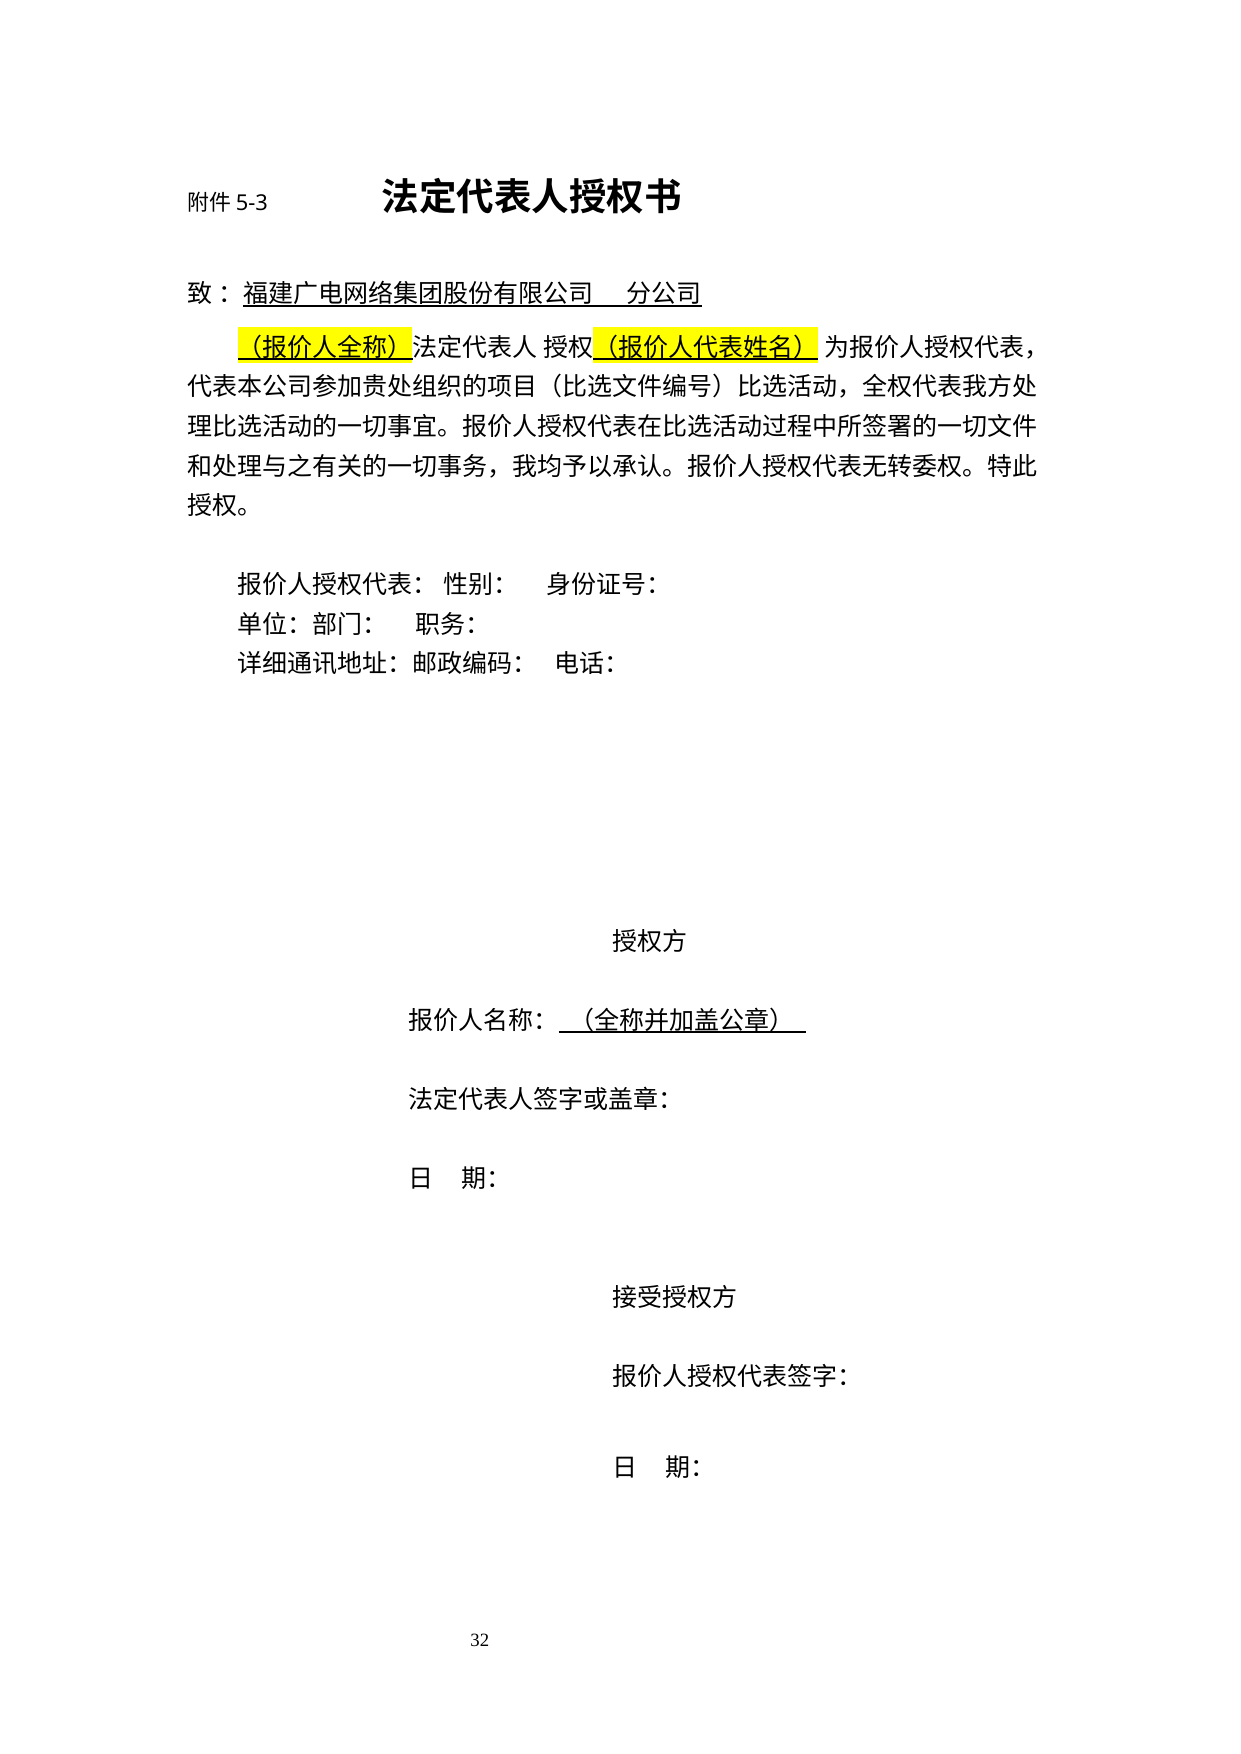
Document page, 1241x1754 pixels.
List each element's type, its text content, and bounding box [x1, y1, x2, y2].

text 法定代表人签字或盖章： [187, 1077, 1053, 1116]
text 日 期： [187, 1156, 1053, 1195]
text 详细通讯地址：邮政编码： 电话： [187, 641, 1053, 681]
text 报价人授权代表： 性别： 身份证号： [187, 562, 1053, 602]
text 致 ：福建广电网络集团股份有限公司 分公司 [187, 259, 1053, 324]
text （报价人全称）法定代表人 授权（报价人代表姓名） 为报价人授权代表，代表本公司参加贵处组织的项目（比选文件编号）比选活动，全权代表我方处理比选活动的一切事宜。报价人授权代表在比选活动过程中所签署的一切文件和处理与之有关的一切事务，我均予以承认。报价人授权代表无转委权。特此授权。 [187, 324, 1053, 522]
text 附件5-3 法定代表人授权书 [187, 162, 1053, 227]
text 报价人名称： （全称并加盖公章） [187, 997, 1053, 1037]
text 单位：部门： 职务： [187, 602, 1053, 641]
text 授权方 [187, 918, 1053, 958]
text 报价人授权代表签字： [187, 1354, 1053, 1393]
text 日 期： [187, 1433, 1053, 1498]
text 接受授权方 [187, 1274, 1053, 1314]
